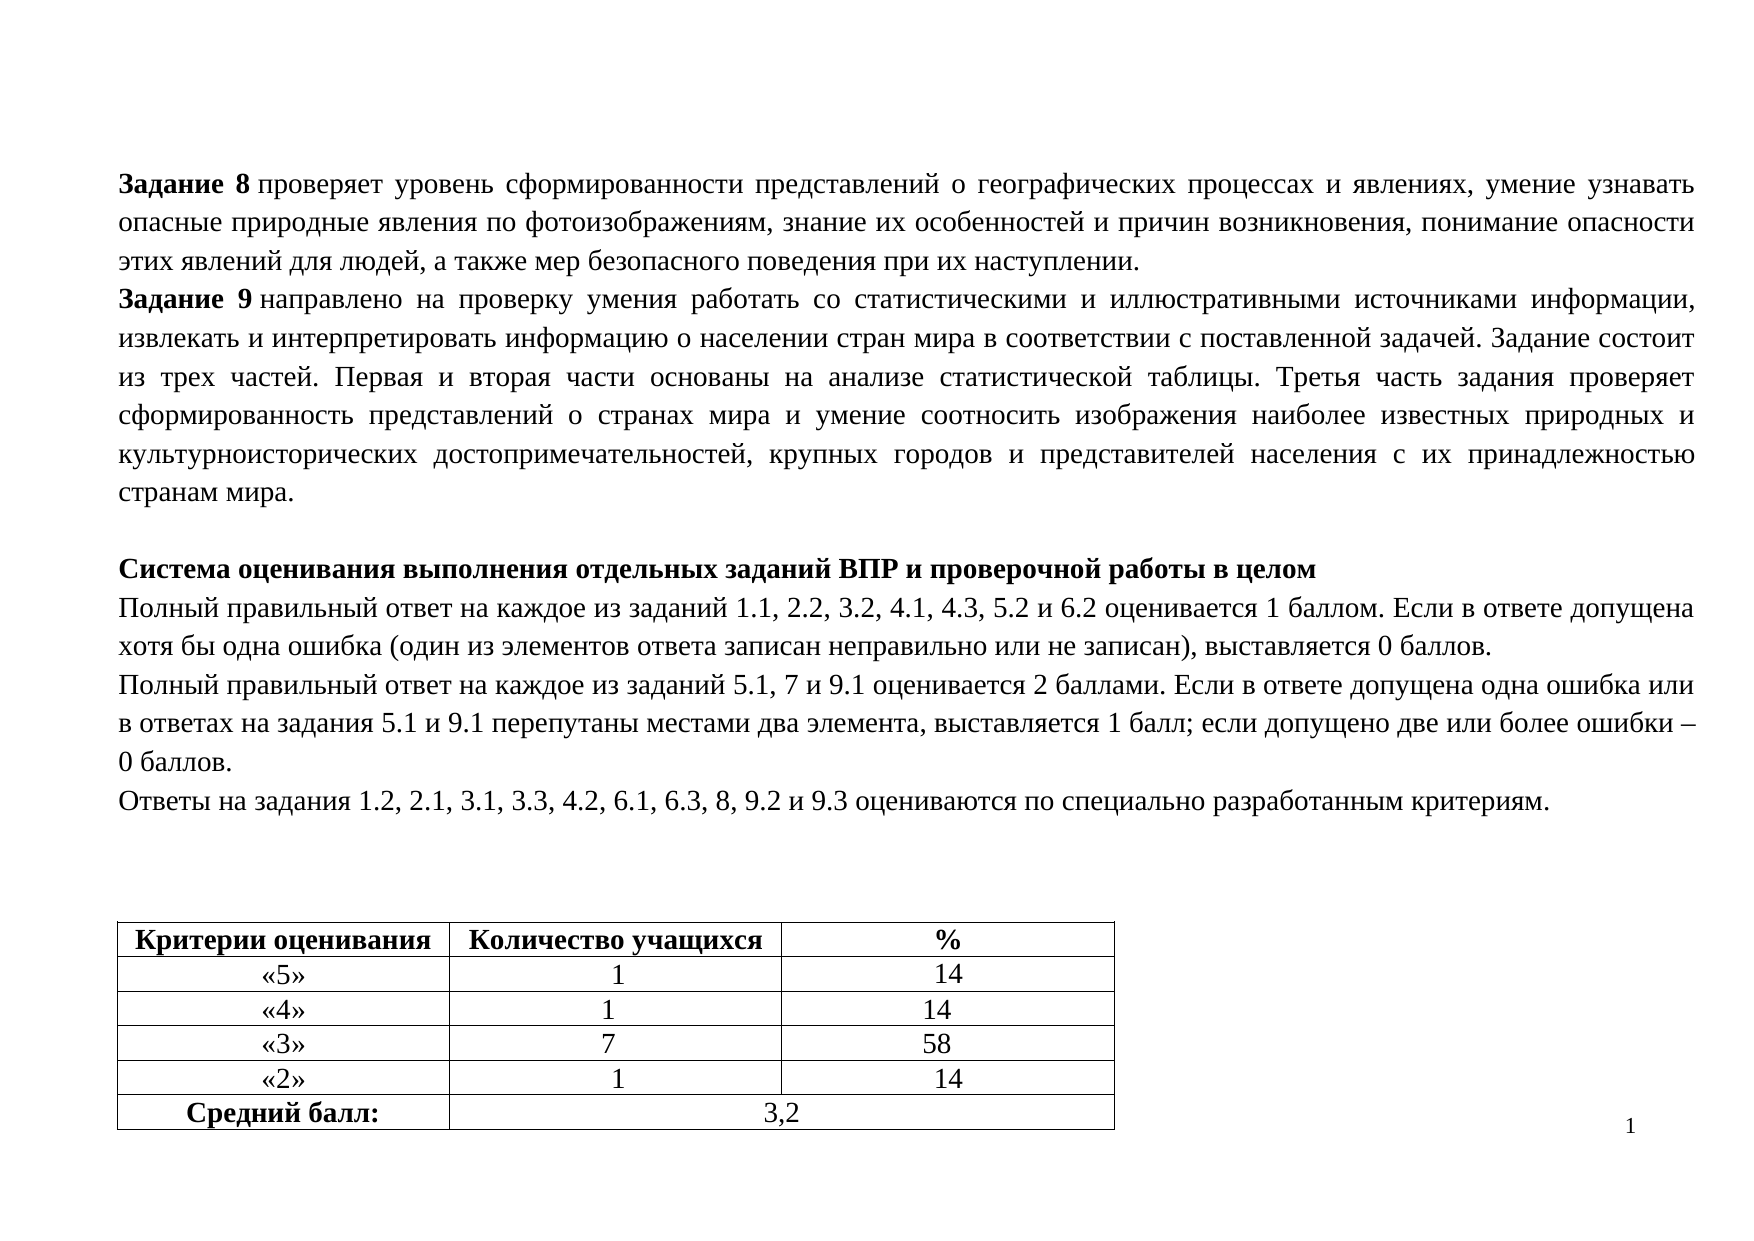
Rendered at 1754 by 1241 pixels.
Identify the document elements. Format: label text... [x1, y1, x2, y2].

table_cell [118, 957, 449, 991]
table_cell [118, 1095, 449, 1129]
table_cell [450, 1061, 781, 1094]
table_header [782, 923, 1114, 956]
text Задание 8 проверяет уровень сформированности представлений о географических процессах и явлениях, умение узнавать опасные природные явления по фотоизображениям, знание их особенностей и причин возникновения, понимание опасности этих явлений для людей, а также мер безопасного поведения при их наступлении. [118, 166, 1697, 277]
text Система оценивания выполнения отдельных заданий ВПР и проверочной работы в целом [118, 551, 1697, 585]
text Ответы на задания 1.2, 2.1, 3.1, 3.3, 4.2, 6.1, 6.3, 8, 9.2 и 9.3 оцениваются по специально разработанным критериям. [118, 783, 1697, 816]
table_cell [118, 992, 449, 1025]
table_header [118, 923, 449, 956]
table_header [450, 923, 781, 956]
text Задание 9 направлено на проверку умения работать со статистическими и иллюстративными источниками информации, извлекать и интерпретировать информацию о населении стран мира в соответствии с поставленной задачей. Задание состоит из трех частей. Первая и вторая части основаны на анализе статистической таблицы. Третья часть задания проверяет сформированность представлений о странах мира и умение соотносить изображения наиболее известных природных и культурноисторических достопримечательностей, крупных городов и представителей населения с их принадлежностью странам мира. [118, 282, 1697, 508]
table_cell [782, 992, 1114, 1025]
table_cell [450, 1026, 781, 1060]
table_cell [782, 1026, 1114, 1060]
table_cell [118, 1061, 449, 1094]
text Полный правильный ответ на каждое из заданий 5.1, 7 и 9.1 оценивается 2 баллами. Если в ответе допущена одна ошибка или в ответах на задания 5.1 и 9.1 перепутаны местами два элемента, выставляется 1 балл; если допущено две или более ошибки – 0 баллов. [118, 667, 1697, 778]
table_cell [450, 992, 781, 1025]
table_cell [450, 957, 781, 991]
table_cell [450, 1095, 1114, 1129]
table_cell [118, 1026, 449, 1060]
text Полный правильный ответ на каждое из заданий 1.1, 2.2, 3.2, 4.1, 4.3, 5.2 и 6.2 оценивается 1 баллом. Если в ответе допущена хотя бы одна ошибка (один из элементов ответа записан неправильно или не записан), выставляется 0 баллов. [118, 590, 1697, 662]
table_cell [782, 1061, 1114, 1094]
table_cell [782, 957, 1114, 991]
